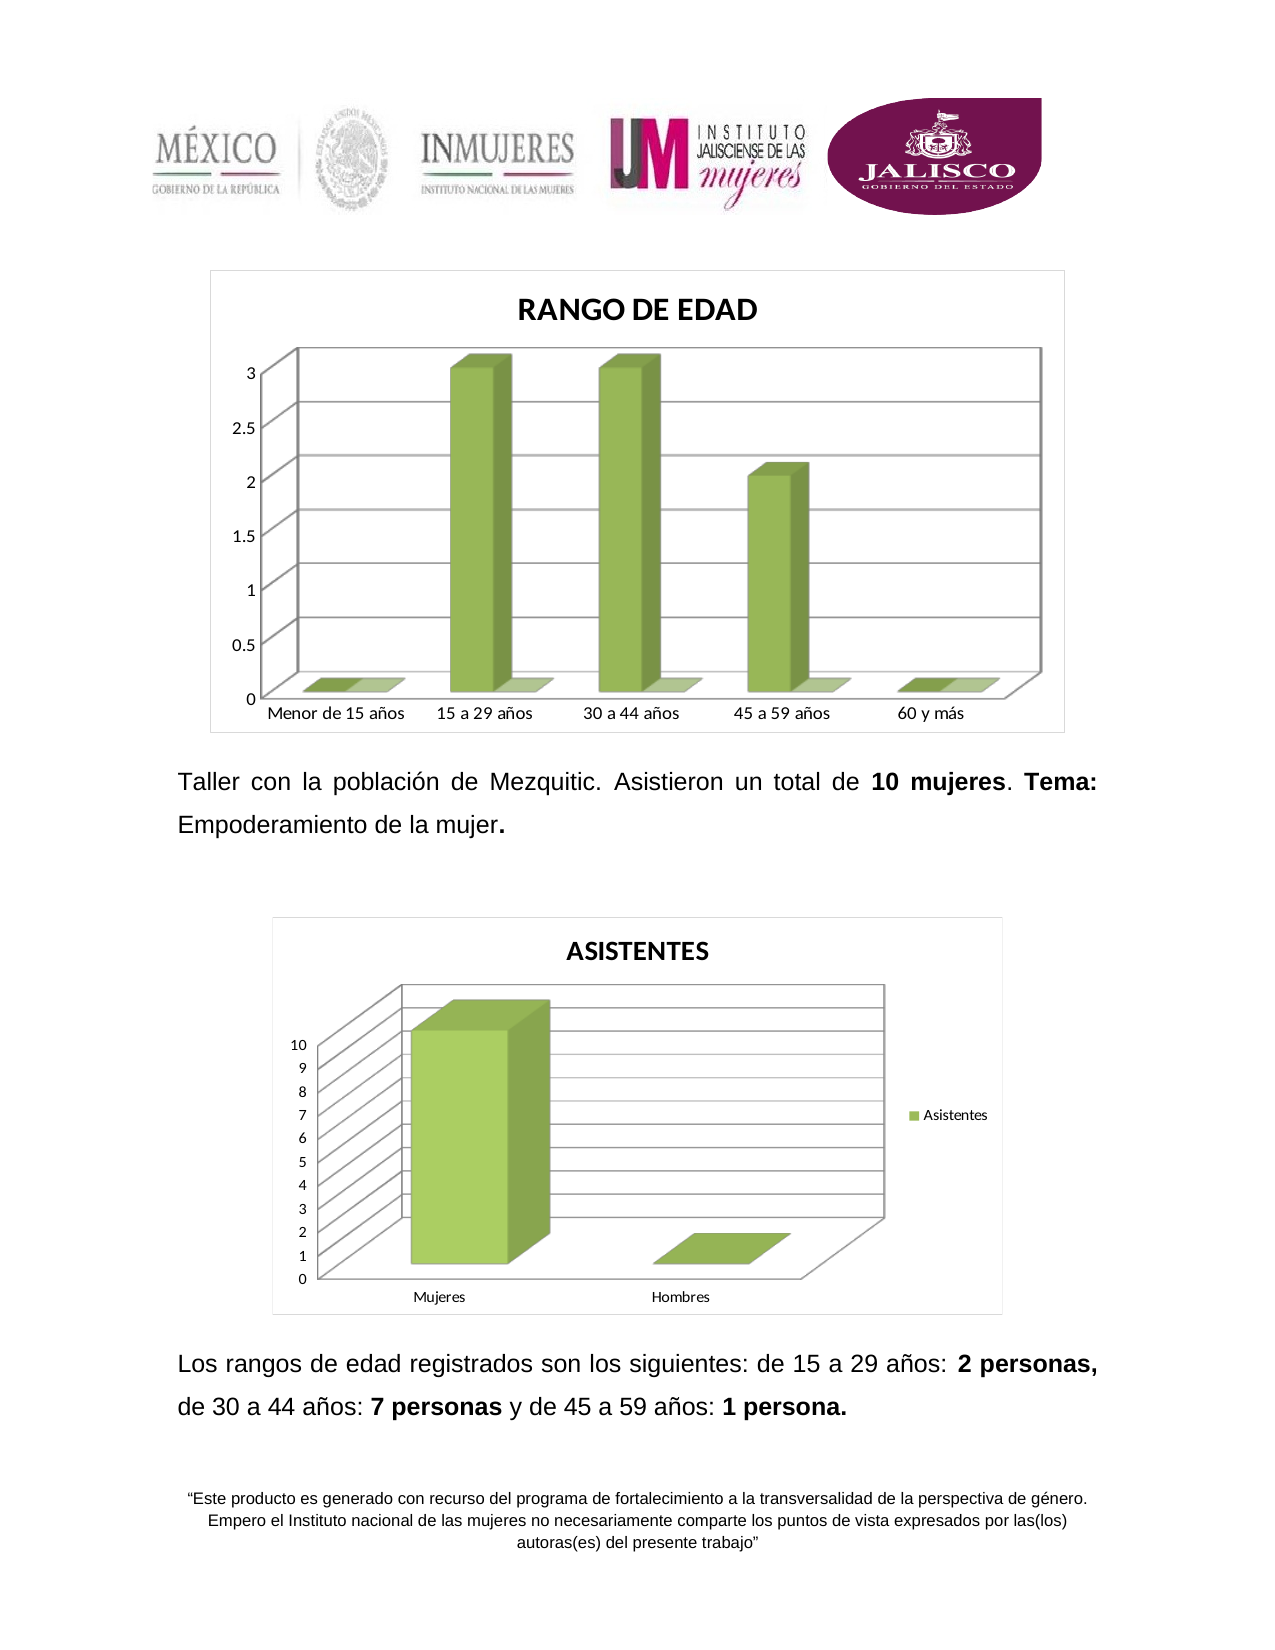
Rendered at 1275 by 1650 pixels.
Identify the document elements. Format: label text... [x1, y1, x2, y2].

text Taller con la población de Mezquitic. Asistieron un total de 10 mujeres. Tema: Empoderamiento de la mujer. [177, 767, 1098, 839]
text Los rangos de edad registrados son los siguientes: de 15 a 29 años: 2 personas, de 30 a 44 años: 7 personas y de 45 a 59 años: 1 persona. [177, 1349, 1098, 1421]
picture [152, 98, 1042, 215]
